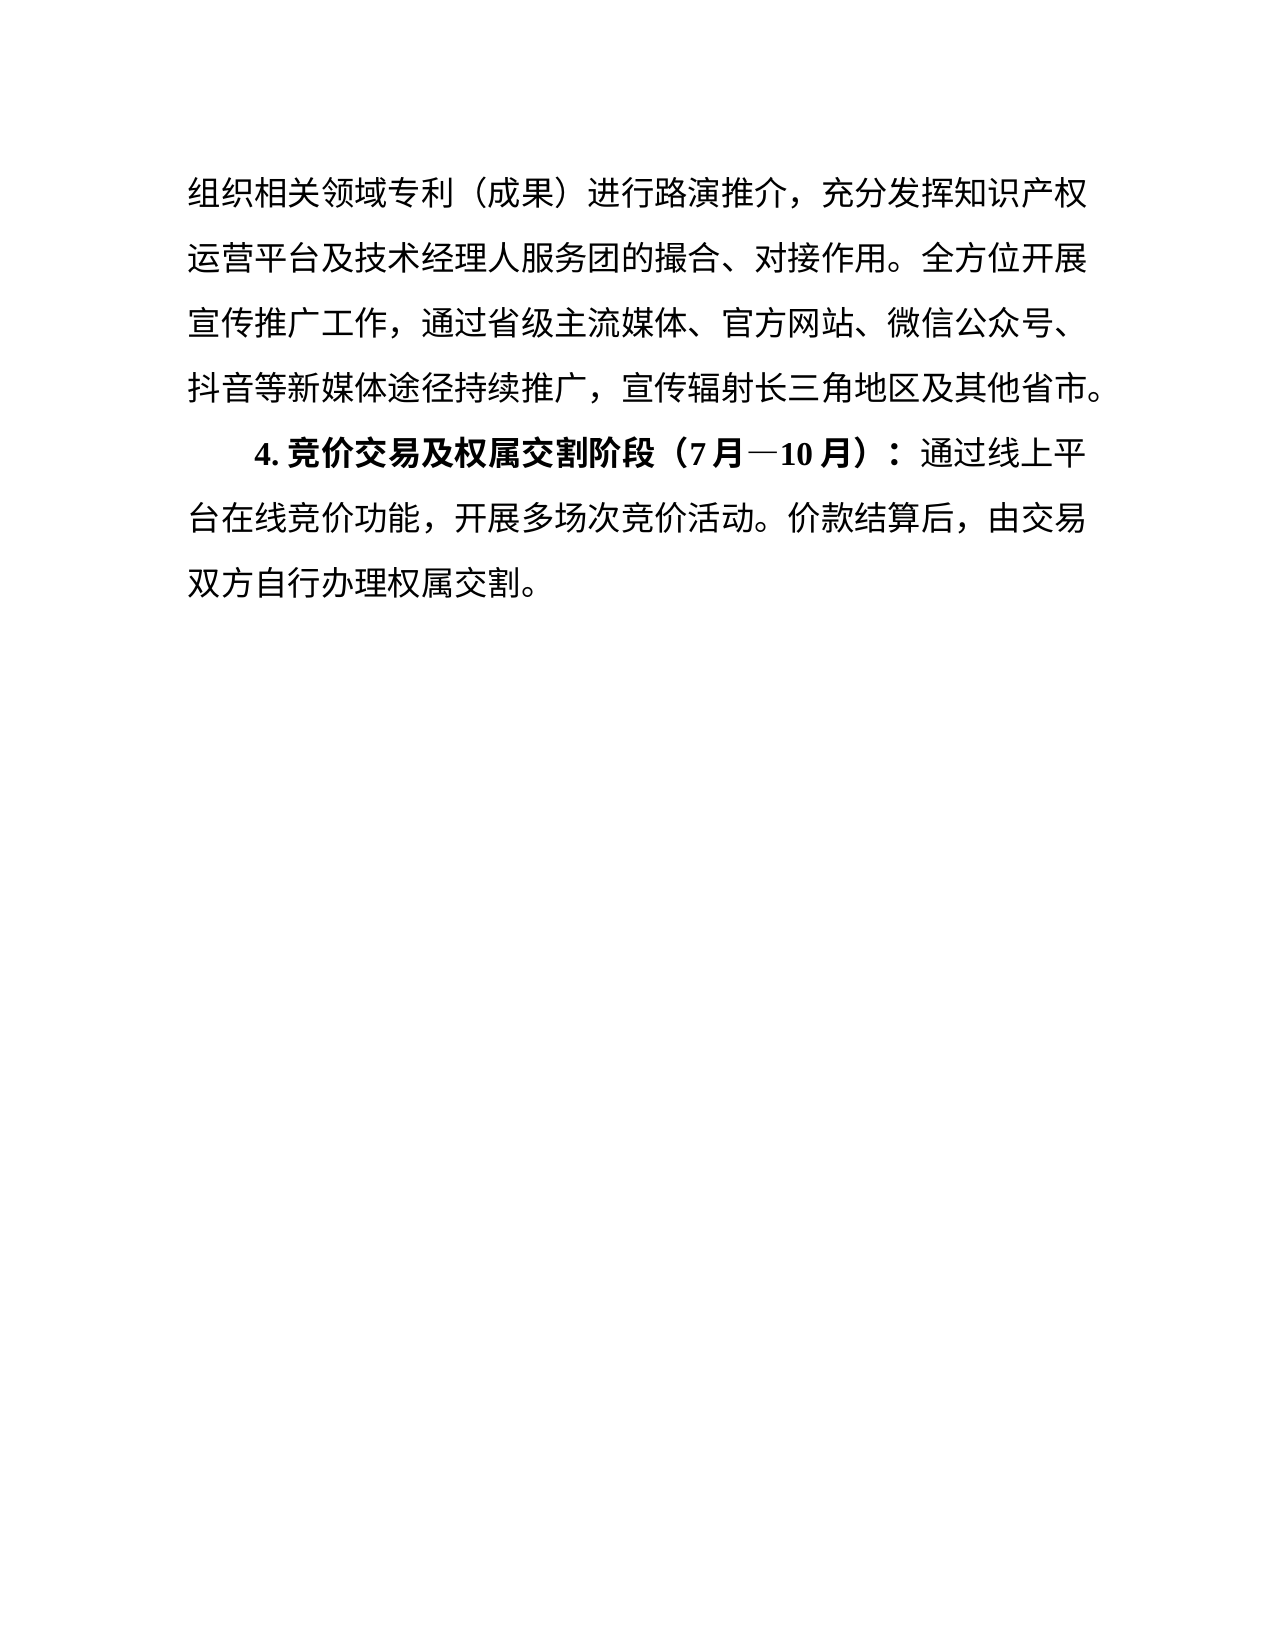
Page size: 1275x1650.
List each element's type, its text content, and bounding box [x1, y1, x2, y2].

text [187, 159, 1087, 419]
text 4. 竞价交易及权属交割阶段（7月—10月）：通过线上平台在线竞价功能，开展多场次竞价活动。价款结算后，由交易双方自行办理权属交割。 [187, 419, 1087, 614]
